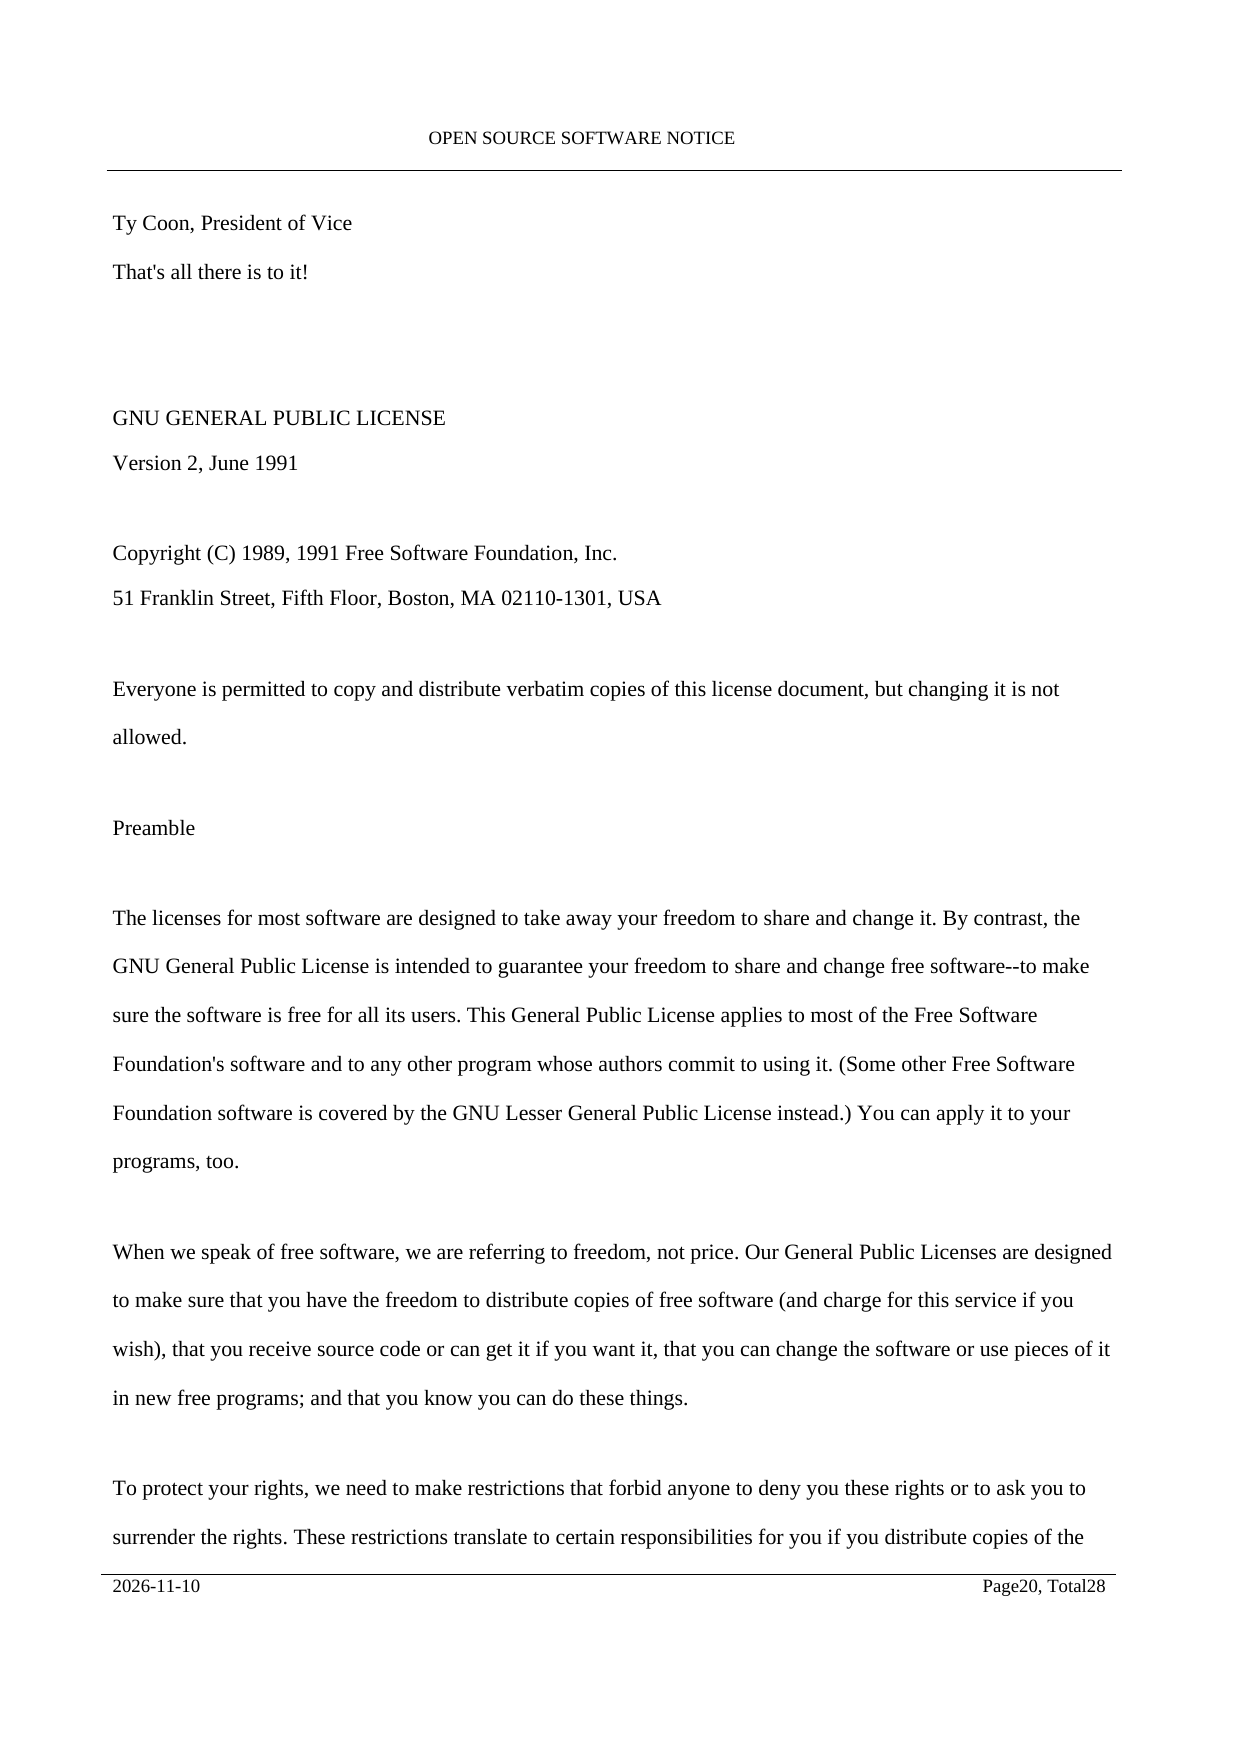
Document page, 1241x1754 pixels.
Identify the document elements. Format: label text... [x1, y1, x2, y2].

text Version 2, June 1991 [112, 446, 1128, 479]
text The licenses for most software are designed to take away your freedom to share and change it. By contrast, the GNU General Public License is intended to guarantee your freedom to share and change free software--to make sure the software is free for all its users. This General Public License applies to most of the Free Software Foundation's software and to any other program whose authors commit to using it. (Some other Free Software Foundation software is covered by the GNU Lesser General Public License instead.) You can apply it to your programs, too. [112, 901, 1128, 1177]
text When we speak of free software, we are referring to freedom, not price. Our General Public Licenses are designed to make sure that you have the freedom to distribute copies of free software (and charge for this service if you wish), that you receive source code or can get it if you want it, that you can change the software or use pieces of it in new free programs; and that you know you can do these things. [112, 1235, 1128, 1414]
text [112, 1472, 1128, 1553]
text Preamble [112, 811, 1128, 843]
text Copyright (C) 1989, 1991 Free Software Foundation, Inc. [112, 537, 1128, 569]
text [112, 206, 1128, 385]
text Everyone is permitted to copy and distribute verbatim copies of this license document, but changing it is not allowed. [112, 672, 1128, 753]
text GNU GENERAL PUBLIC LICENSE [112, 401, 1128, 434]
text 51 Franklin Street, Fifth Floor, Boston, MA 02110-1301, USA [112, 582, 1128, 614]
